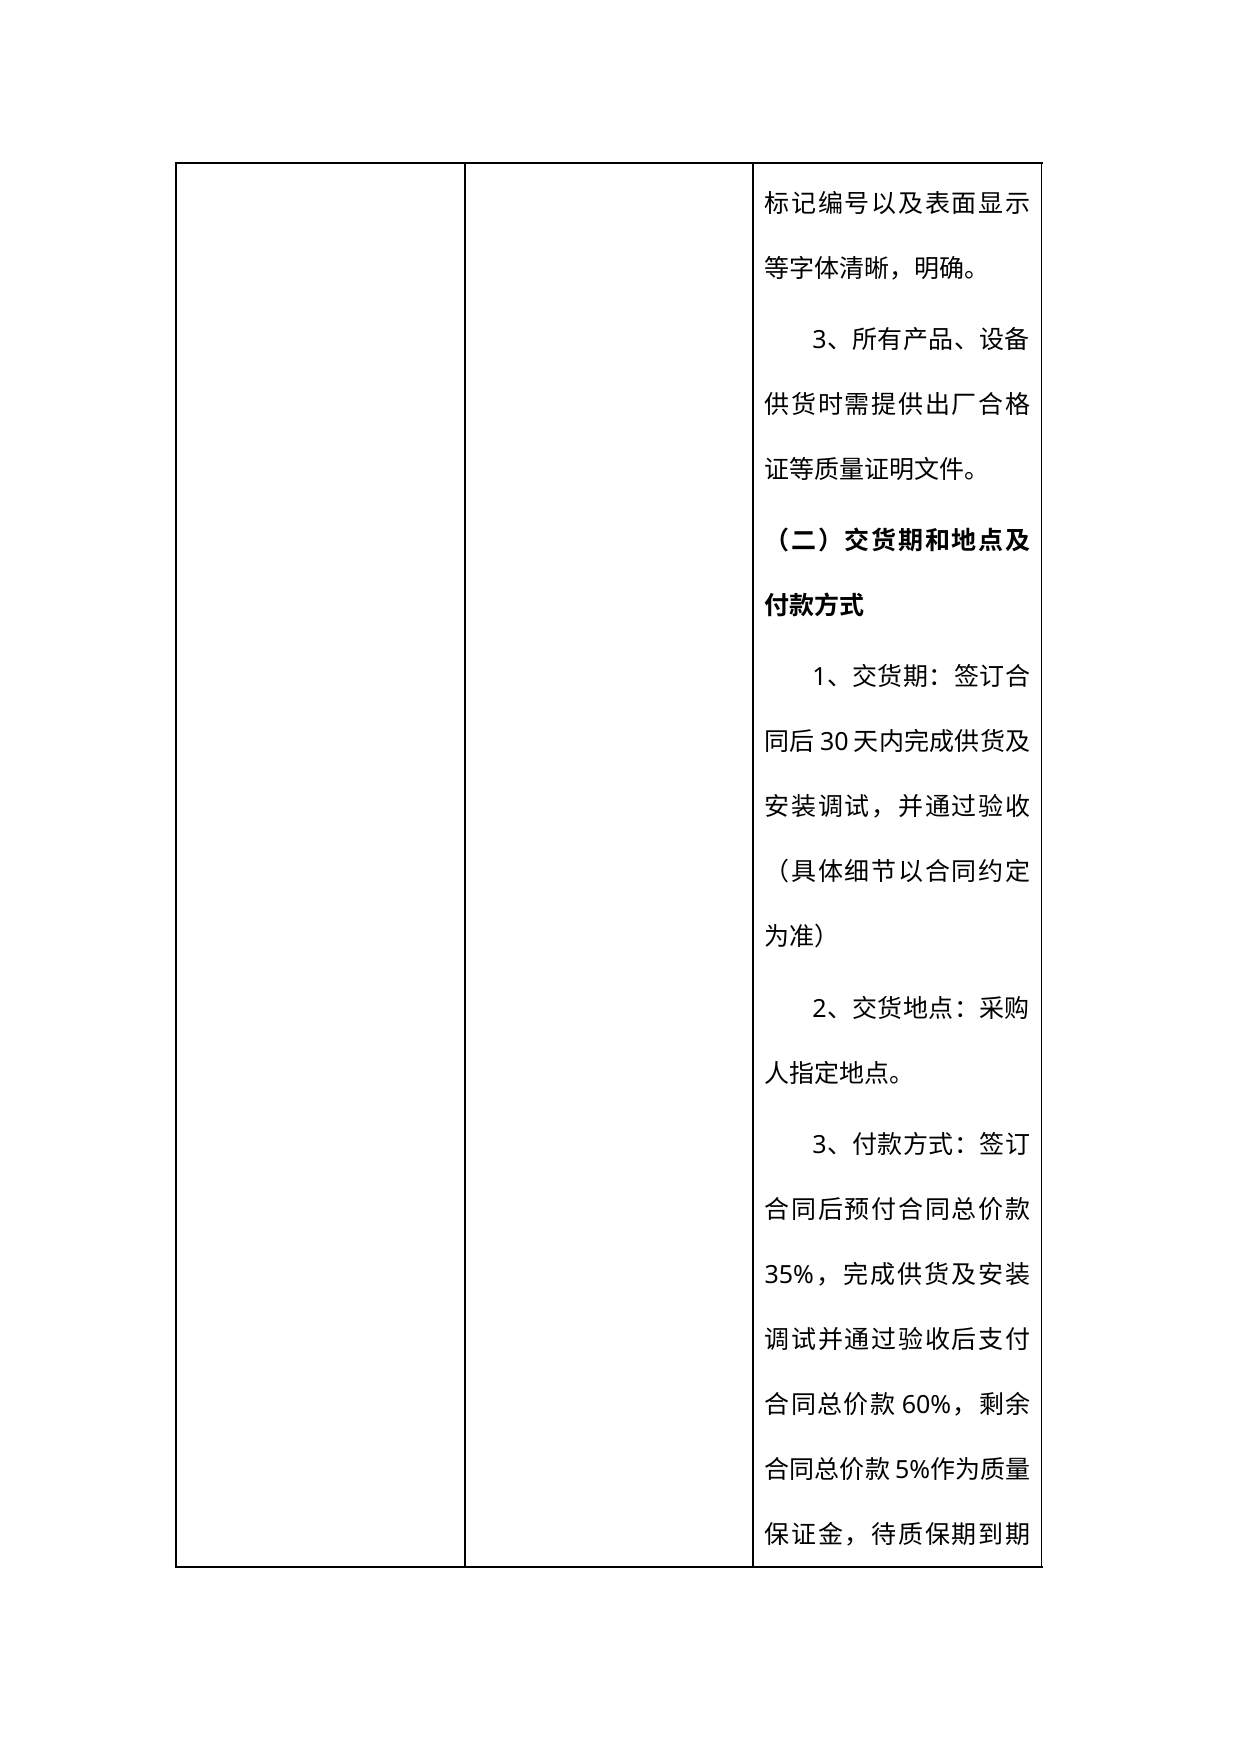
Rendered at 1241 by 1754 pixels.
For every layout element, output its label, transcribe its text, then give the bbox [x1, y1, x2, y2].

table_cell 1 [466, 164, 752, 1566]
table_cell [754, 164, 1041, 1566]
table_cell [177, 164, 464, 1566]
